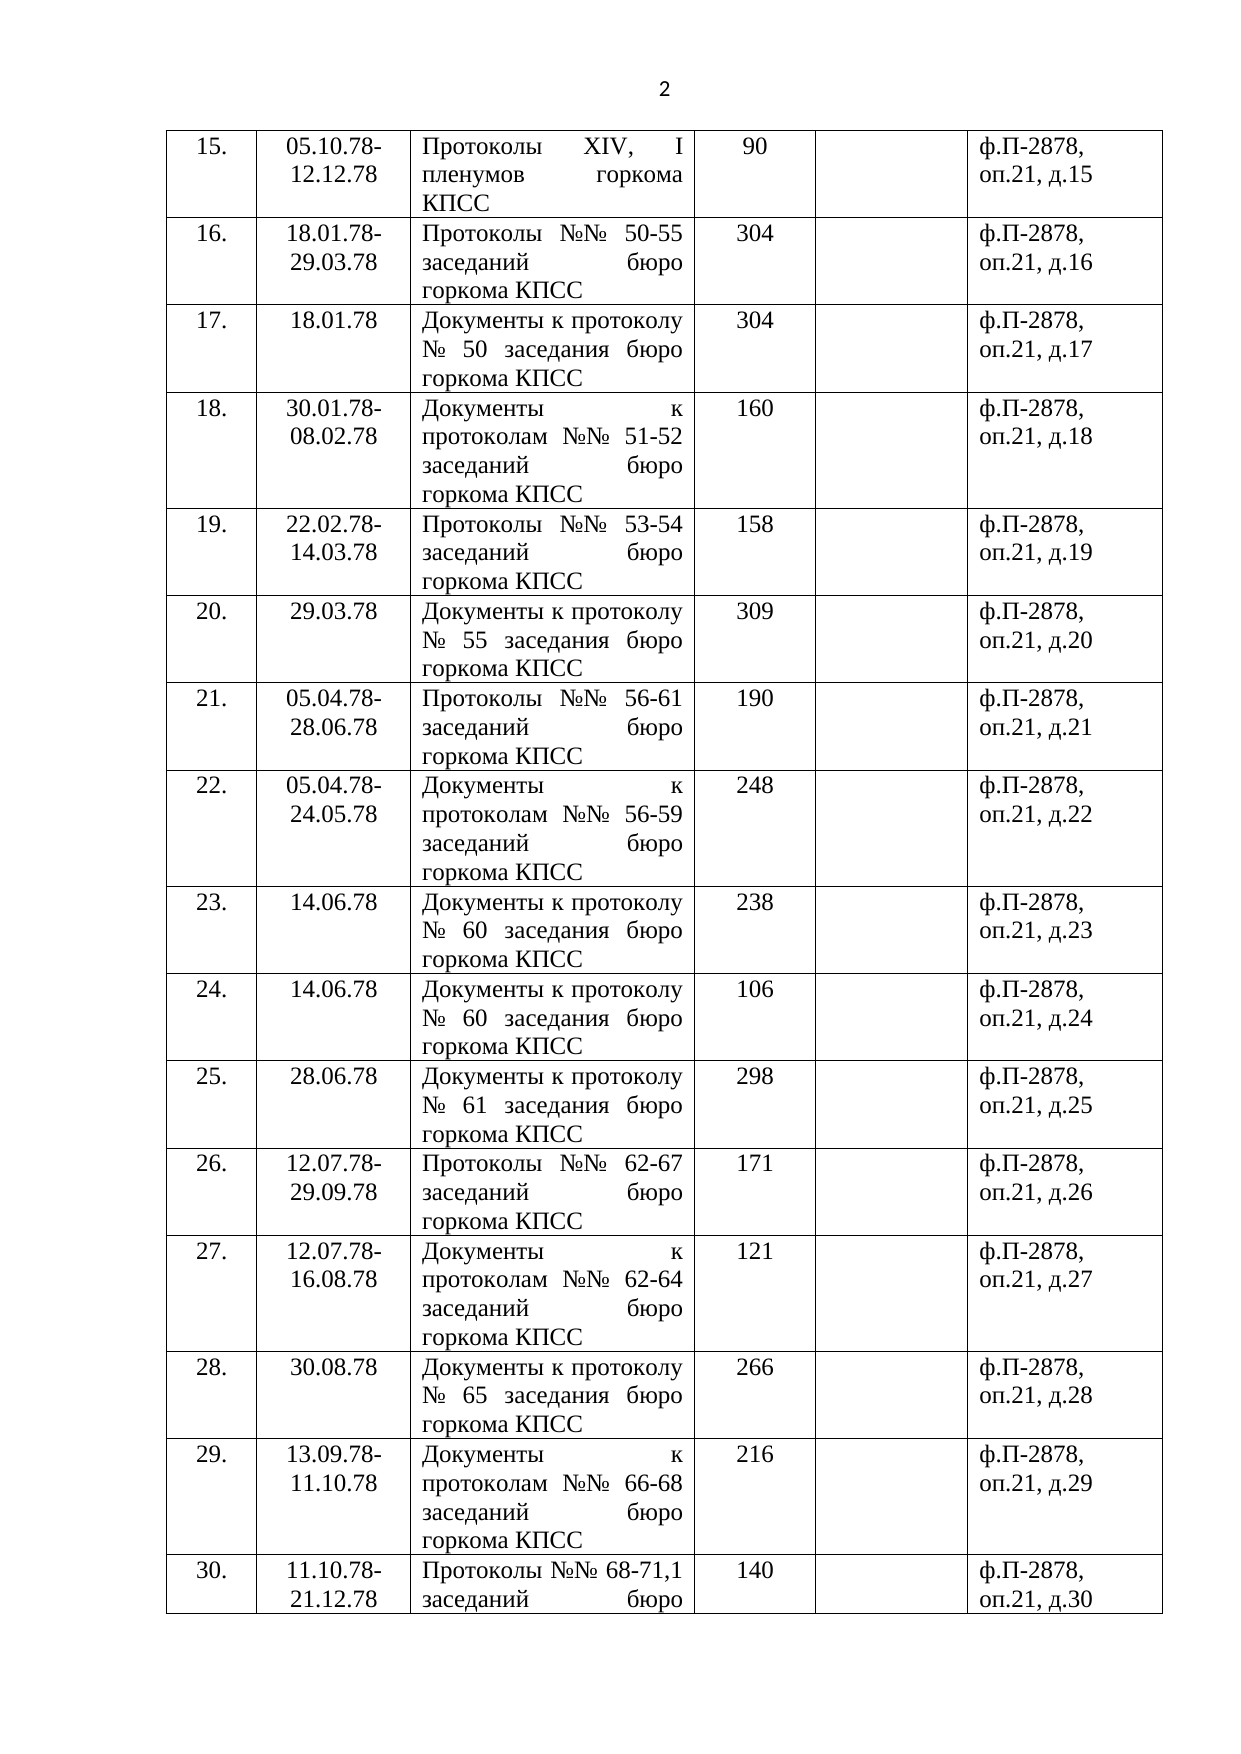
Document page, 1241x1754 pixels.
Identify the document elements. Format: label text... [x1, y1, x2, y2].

table_cell 12.07.78- 29.09.78 [257, 1149, 410, 1235]
table_cell ф.П-2878, оп.21, д.26 [968, 1149, 1162, 1235]
table_cell Протоколы №№ 56-61 заседаний бюро горкома КПСС [411, 683, 694, 769]
table_cell 238 [695, 887, 815, 973]
table_cell ф.П-2878, оп.21, д.18 [968, 393, 1162, 508]
table_cell 30.01.78- 08.02.78 [257, 393, 410, 508]
table_cell 24. [167, 974, 256, 1060]
table_cell 25. [167, 1061, 256, 1147]
table_cell 22.02.78- 14.03.78 [257, 509, 410, 595]
table_cell Документы к протоколу № 50 заседания бюро горкома КПСС [411, 305, 694, 392]
table_cell Протоколы №№ 62-67 заседаний бюро горкома КПСС [411, 1149, 694, 1235]
table_cell 14.06.78 [257, 887, 410, 973]
table_cell ф.П-2878, оп.21, д.23 [968, 887, 1162, 973]
table_cell Документы к протоколам №№ 56-59 заседаний бюро горкома КПСС [411, 771, 694, 886]
table_cell [816, 974, 967, 1060]
table_cell 30. [167, 1555, 256, 1613]
table_cell 16. [167, 218, 256, 304]
table_cell [816, 1061, 967, 1147]
table_cell 106 [695, 974, 815, 1060]
table_cell Протоколы №№ 50-55 заседаний бюро горкома КПСС [411, 218, 694, 304]
table_cell 304 [695, 305, 815, 392]
table_cell 17. [167, 305, 256, 392]
table_cell 20. [167, 596, 256, 682]
table_cell 18. [167, 393, 256, 508]
table_cell 28. [167, 1352, 256, 1438]
table_cell [816, 1149, 967, 1235]
table_cell 18.01.78- 29.03.78 [257, 218, 410, 304]
table_cell 14.06.78 [257, 974, 410, 1060]
table_cell Документы к протоколу № 60 заседания бюро горкома КПСС [411, 974, 694, 1060]
table_cell [816, 1236, 967, 1351]
table_cell Документы к протоколу № 55 заседания бюро горкома КПСС [411, 596, 694, 682]
table_cell ф.П-2878, оп.21, д.20 [968, 596, 1162, 682]
table_cell [816, 1352, 967, 1438]
table_cell 15. [167, 131, 256, 217]
table_cell ф.П-2878, оп.21, д.17 [968, 305, 1162, 392]
table_cell ф.П-2878, оп.21, д.16 [968, 218, 1162, 304]
table_cell 11.10.78- 21.12.78 [257, 1555, 410, 1613]
table_cell 190 [695, 683, 815, 769]
table_cell ф.П-2878, оп.21, д.19 [968, 509, 1162, 595]
table_cell [816, 131, 967, 217]
table_cell [816, 393, 967, 508]
table_cell 90 [695, 131, 815, 217]
table_cell 216 [695, 1439, 815, 1554]
table_cell [816, 596, 967, 682]
table_cell ф.П-2878, оп.21, д.29 [968, 1439, 1162, 1554]
table_cell 29. [167, 1439, 256, 1554]
table_cell 29.03.78 [257, 596, 410, 682]
table_cell Документы к протоколу № 61 заседания бюро горкома КПСС [411, 1061, 694, 1147]
table_cell Протоколы №№ 53-54 заседаний бюро горкома КПСС [411, 509, 694, 595]
table_cell ф.П-2878, оп.21, д.22 [968, 771, 1162, 886]
table_cell 13.09.78- 11.10.78 [257, 1439, 410, 1554]
table_cell [816, 218, 967, 304]
table_cell 158 [695, 509, 815, 595]
table_cell 12.07.78- 16.08.78 [257, 1236, 410, 1351]
table_cell [816, 509, 967, 595]
table_cell 248 [695, 771, 815, 886]
table_cell Документы к протоколам №№ 51-52 заседаний бюро горкома КПСС [411, 393, 694, 508]
table_cell [816, 1555, 967, 1613]
table_cell Документы к протоколу № 60 заседания бюро горкома КПСС [411, 887, 694, 973]
table_cell ф.П-2878, оп.21, д.28 [968, 1352, 1162, 1438]
table_cell [816, 771, 967, 886]
table_cell 26. [167, 1149, 256, 1235]
table_cell 304 [695, 218, 815, 304]
table_cell ф.П-2878, оп.21, д.27 [968, 1236, 1162, 1351]
table_cell Документы к протоколам №№ 66-68 заседаний бюро горкома КПСС [411, 1439, 694, 1554]
table_cell ф.П-2878, оп.21, д.24 [968, 974, 1162, 1060]
table_cell 28.06.78 [257, 1061, 410, 1147]
table_cell 19. [167, 509, 256, 595]
table_cell [816, 305, 967, 392]
table_cell 21. [167, 683, 256, 769]
table_cell 266 [695, 1352, 815, 1438]
table_cell ф.П-2878, оп.21, д.15 [968, 131, 1162, 217]
table_cell 171 [695, 1149, 815, 1235]
table_cell Протоколы XIV, I пленумов горкома КПСС [411, 131, 694, 217]
table_cell 30.08.78 [257, 1352, 410, 1438]
table_cell 22. [167, 771, 256, 886]
table_cell 121 [695, 1236, 815, 1351]
table_cell Документы к протоколам №№ 62-64 заседаний бюро горкома КПСС [411, 1236, 694, 1351]
table_cell 05.04.78- 24.05.78 [257, 771, 410, 886]
table_cell ф.П-2878, оп.21, д.21 [968, 683, 1162, 769]
table_cell 05.10.78- 12.12.78 [257, 131, 410, 217]
table_cell 05.04.78- 28.06.78 [257, 683, 410, 769]
table_cell [816, 1439, 967, 1554]
table_cell 27. [167, 1236, 256, 1351]
table_cell [816, 887, 967, 973]
table_cell [816, 683, 967, 769]
table_cell 160 [695, 393, 815, 508]
table_cell 18.01.78 [257, 305, 410, 392]
table_cell 309 [695, 596, 815, 682]
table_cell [411, 1555, 694, 1613]
table_cell ф.П-2878, оп.21, д.25 [968, 1061, 1162, 1147]
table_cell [968, 1555, 1162, 1613]
table_cell Документы к протоколу № 65 заседания бюро горкома КПСС [411, 1352, 694, 1438]
table_cell 140 [695, 1555, 815, 1613]
table_cell 298 [695, 1061, 815, 1147]
table_cell 23. [167, 887, 256, 973]
